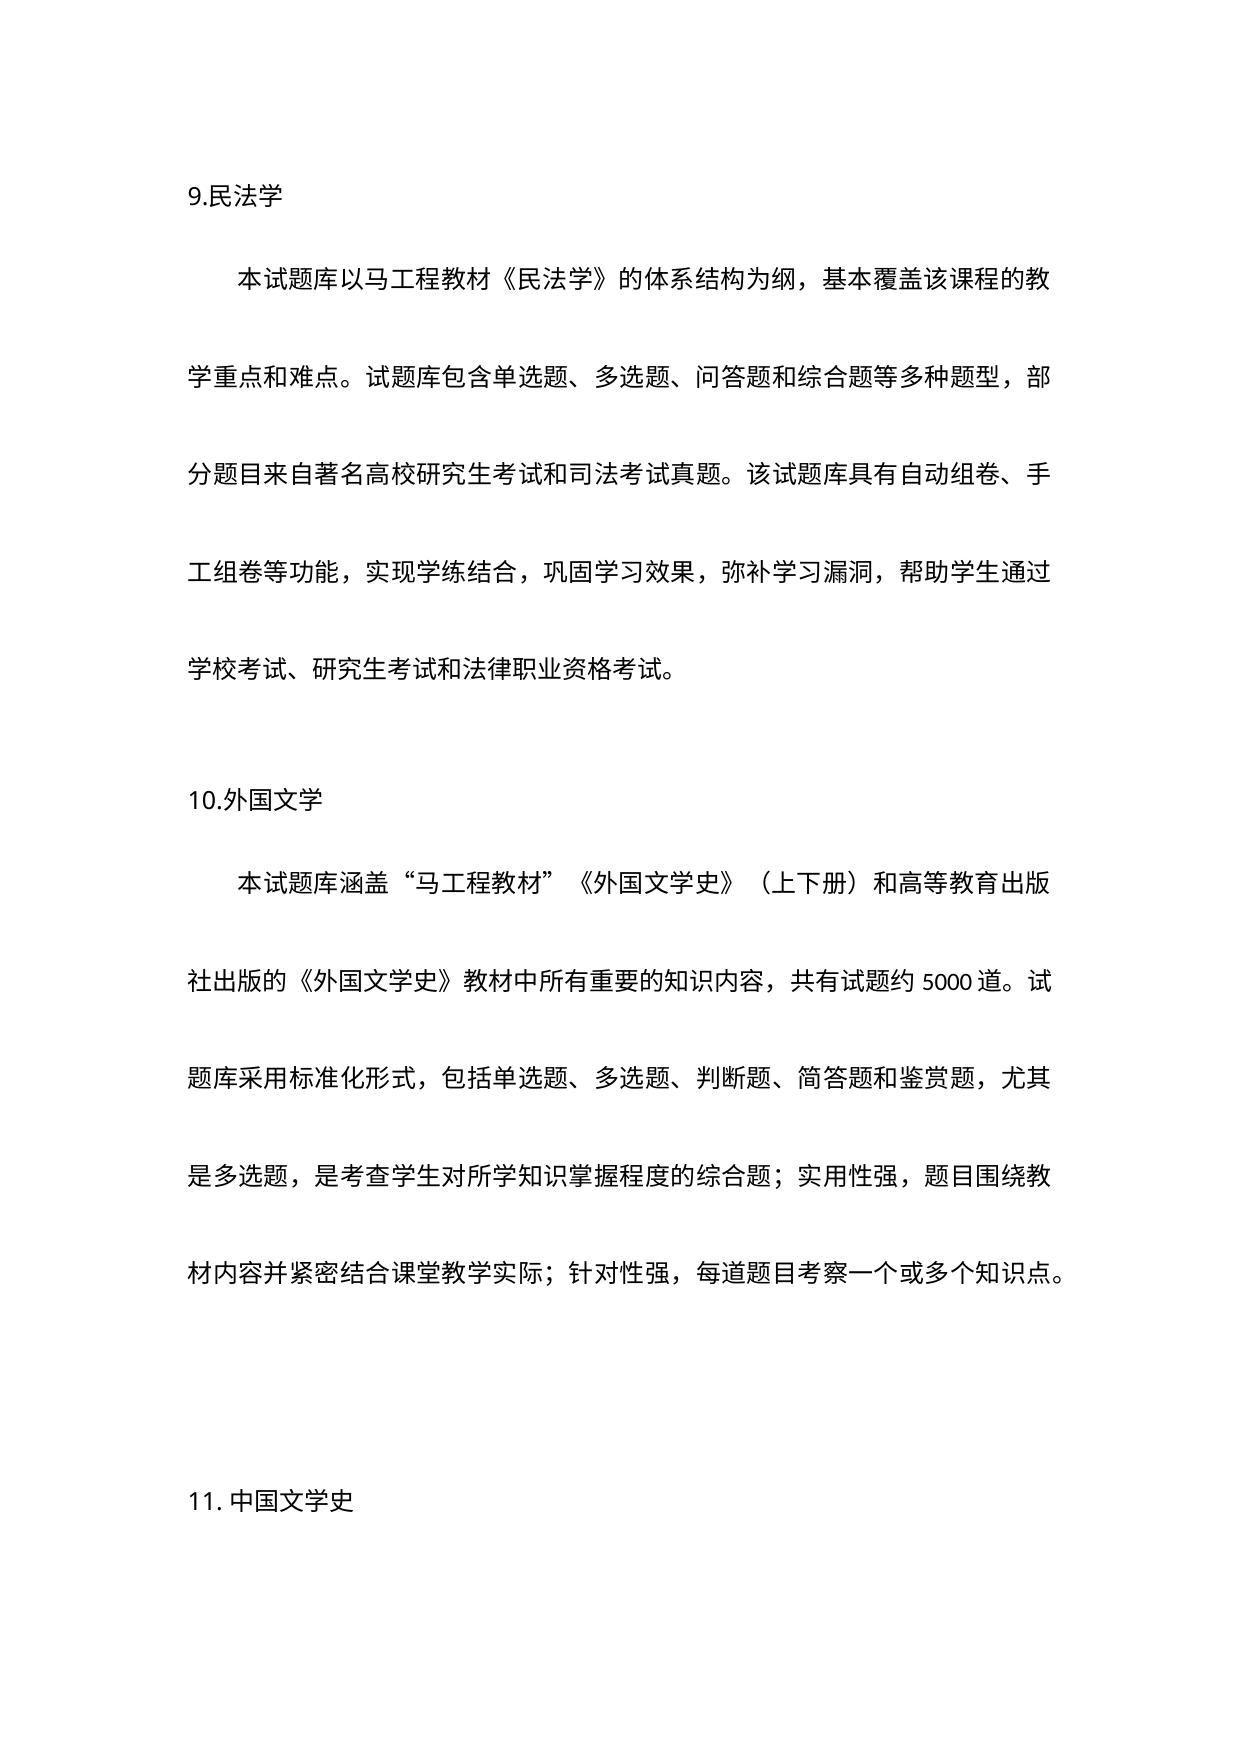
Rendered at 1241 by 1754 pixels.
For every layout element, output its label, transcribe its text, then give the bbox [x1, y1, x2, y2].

text 本试题库以马工程教材《民法学》的体系结构为纲，基本覆盖该课程的教学重点和难点。试题库包含单选题、多选题、问答题和综合题等多种题型，部分题目来自著名高校研究生考试和司法考试真题。该试题库具有自动组卷、手工组卷等功能，实现学练结合，巩固学习效果，弥补学习漏洞，帮助学生通过学校考试、研究生考试和法律职业资格考试。 [187, 245, 1053, 700]
text 10.外国文学 [187, 766, 1053, 831]
text 11. 中国文学史 [187, 1467, 1053, 1532]
text 9.民法学 [187, 162, 1053, 227]
text 本试题库涵盖“马工程教材”《外国文学史》（上下册）和高等教育出版社出版的《外国文学史》教材中所有重要的知识内容，共有试题约5000道。试题库采用标准化形式，包括单选题、多选题、判断题、简答题和鉴赏题，尤其是多选题，是考查学生对所学知识掌握程度的综合题；实用性强，题目围绕教材内容并紧密结合课堂教学实际；针对性强，每道题目考察一个或多个知识点。 [187, 849, 1053, 1402]
